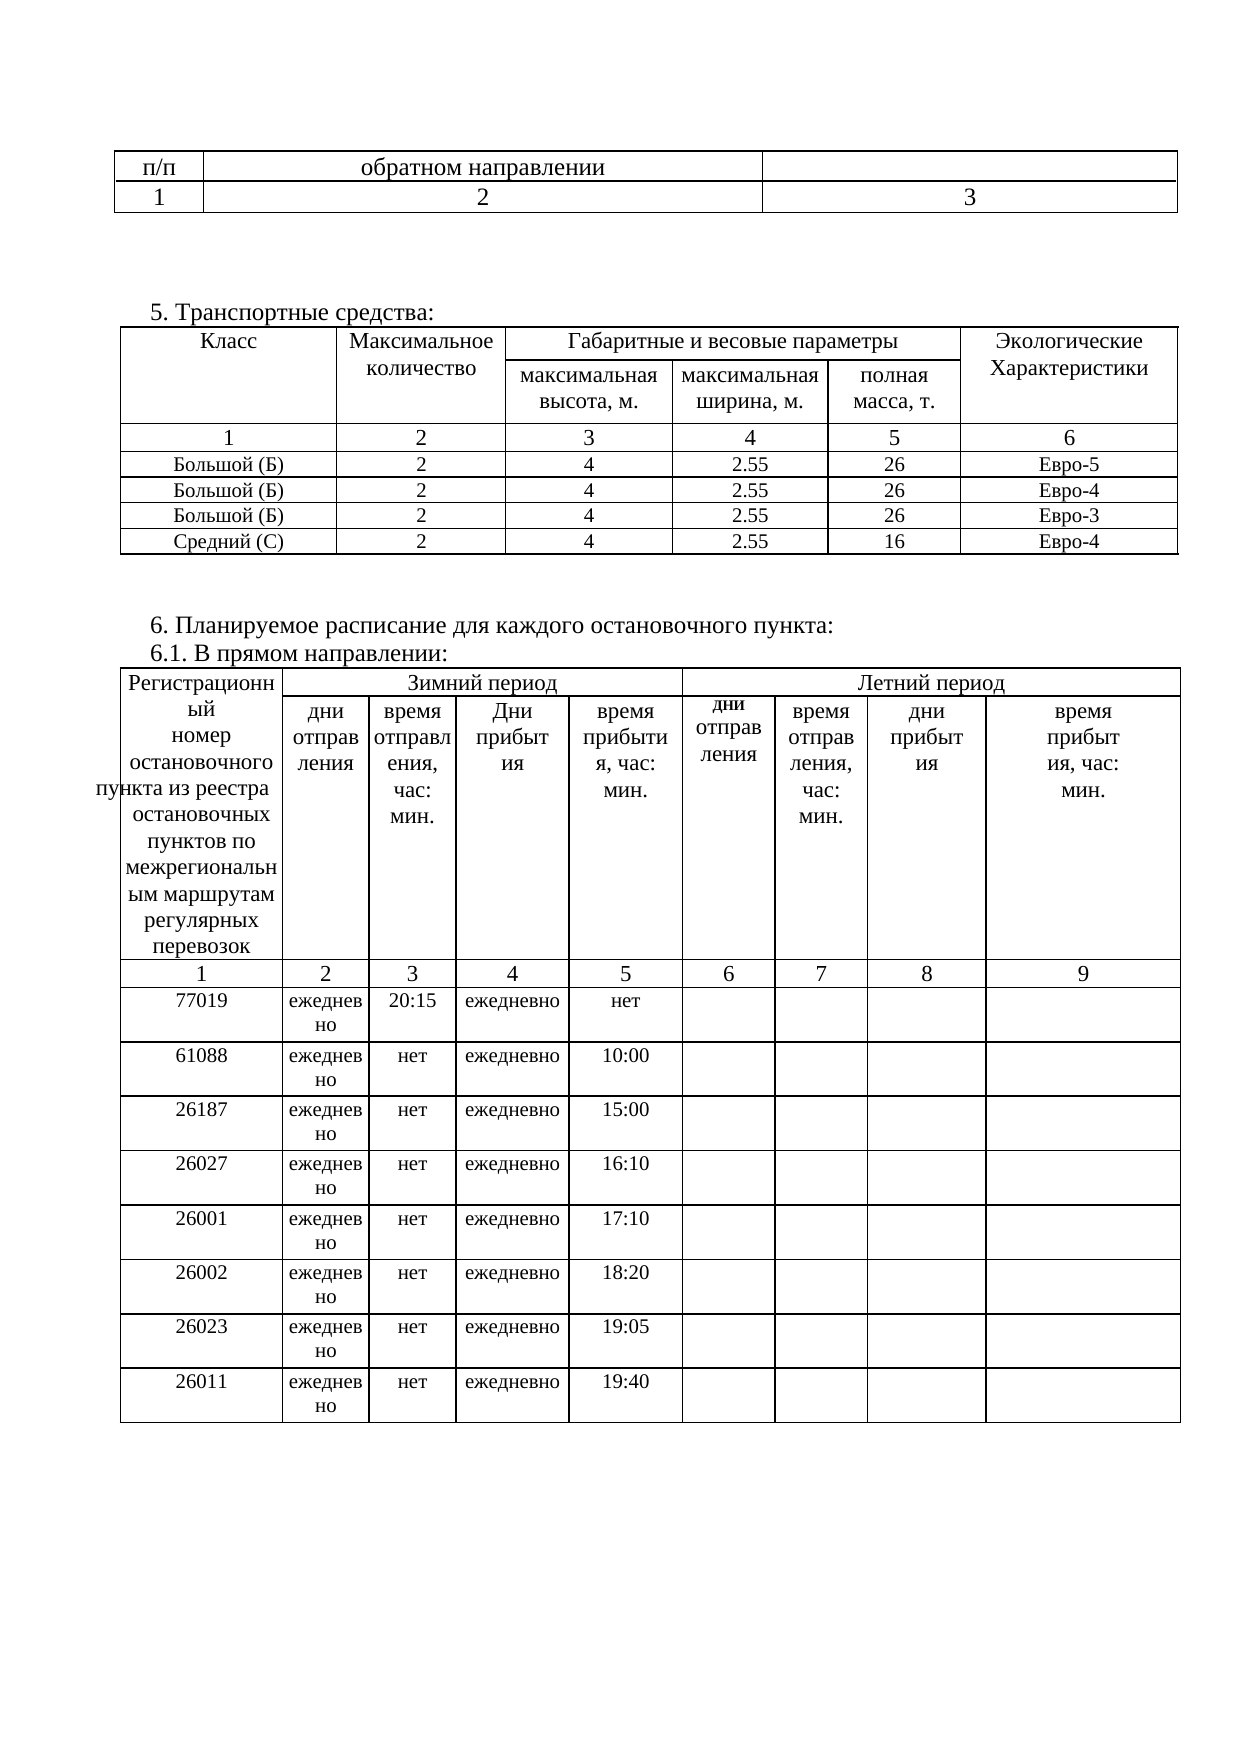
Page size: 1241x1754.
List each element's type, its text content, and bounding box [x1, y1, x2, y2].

table_cell 4 [506, 452, 672, 476]
table_cell Евро-5 [961, 452, 1177, 476]
table_cell [683, 1206, 774, 1258]
table_cell 1 [115, 181, 203, 212]
table_cell 9 [987, 960, 1180, 987]
table_cell нет [370, 1097, 455, 1150]
table_cell 26 [829, 478, 960, 502]
table_cell Большой (Б) [121, 452, 336, 476]
table_cell 26023 [121, 1315, 282, 1367]
table_header Летний период [683, 669, 1180, 695]
table_cell [987, 1206, 1180, 1258]
table_cell ежедневно [457, 1206, 568, 1258]
table_cell [868, 1206, 985, 1258]
table_cell [776, 1260, 867, 1313]
table_header N п/п [115, 152, 203, 180]
table_cell 2 [337, 424, 505, 451]
table_cell Большой (Б) [121, 478, 336, 502]
table_cell Евро-3 [961, 503, 1177, 527]
table_header Класс [121, 328, 336, 423]
table_cell нет [370, 1151, 455, 1204]
table_cell 26001 [121, 1206, 282, 1258]
table_cell ДНИ отправ ления [683, 697, 774, 959]
table_cell ежедневно [283, 1369, 368, 1422]
table_cell 4 [506, 529, 672, 553]
table_cell дни отправ ления [283, 697, 368, 959]
table_cell время отправл ения, час: мин. [370, 697, 455, 959]
table_cell 3 [370, 960, 455, 987]
table_cell [776, 988, 867, 1041]
table_cell Дни прибыт ия [457, 697, 568, 959]
table_cell 4 [506, 478, 672, 502]
table_cell 8 [868, 960, 985, 987]
table_cell 18:20 [570, 1260, 682, 1313]
table_cell ежедневно [457, 1369, 568, 1422]
table_cell [776, 1043, 867, 1095]
table_cell [683, 1369, 774, 1422]
table_cell 16:10 [570, 1151, 682, 1204]
table_header Максимальное количество [337, 328, 505, 423]
table_cell 5 [570, 960, 682, 987]
table_cell 2 [204, 182, 762, 212]
table_cell ежедневно [283, 1151, 368, 1204]
table_cell [868, 1097, 985, 1150]
table_cell ежедневно [283, 1043, 368, 1095]
table_cell 1 [121, 960, 282, 987]
table_cell ежедневно [283, 1097, 368, 1150]
table_cell 7 [776, 960, 867, 987]
table_cell 6 [683, 960, 774, 987]
table_cell время отправ ления, час: мин. [776, 697, 867, 959]
table_cell максимальная высота, м. [506, 361, 672, 423]
table_cell 26187 [121, 1097, 282, 1150]
table_cell 1 [121, 424, 336, 451]
table_header Габаритные и весовые параметры [506, 328, 960, 359]
table_cell [987, 988, 1180, 1041]
table_cell максимальная ширина, м. [673, 361, 827, 423]
table_cell [868, 1043, 985, 1095]
table_cell 2 [337, 503, 505, 527]
table_cell 4 [457, 960, 568, 987]
table_cell нет [370, 1043, 455, 1095]
table_cell [987, 1043, 1180, 1095]
table_cell [776, 1369, 867, 1422]
table_cell нет [370, 1315, 455, 1367]
table_cell [776, 1151, 867, 1204]
table_cell ежедневно [457, 1315, 568, 1367]
table_cell 77019 [121, 988, 282, 1041]
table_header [763, 152, 1177, 180]
table_cell 2.55 [673, 452, 827, 476]
table_cell ежедневно [457, 1151, 568, 1204]
table_cell 2.55 [673, 503, 827, 527]
table_cell 2 [283, 960, 368, 987]
table_cell 26 [829, 452, 960, 476]
table_header Экологические Характеристики [961, 328, 1177, 423]
table_cell дни прибыт ия [868, 697, 985, 959]
table_cell 20:15 [370, 988, 455, 1041]
table_cell [683, 988, 774, 1041]
table_cell 4 [673, 424, 827, 451]
table_cell [987, 1097, 1180, 1150]
table_cell 17:10 [570, 1206, 682, 1258]
table_cell ежедневно [283, 988, 368, 1041]
table_cell время прибыт ия, час: мин. [987, 697, 1180, 959]
table_cell [683, 1097, 774, 1150]
table_cell Евро-4 [961, 529, 1177, 553]
table_cell [987, 1151, 1180, 1204]
table_cell нет [370, 1206, 455, 1258]
table_cell ежедневно [283, 1315, 368, 1367]
table_cell 26011 [121, 1369, 282, 1422]
text 6.1. В прямом направлении: [150, 638, 1090, 667]
table_cell [683, 1260, 774, 1313]
table_cell Средний (С) [121, 529, 336, 553]
table_cell [776, 1097, 867, 1150]
table_cell 10:00 [570, 1043, 682, 1095]
table_cell 3 [506, 424, 672, 451]
table_cell ежедневно [457, 1097, 568, 1150]
table_cell Большой (Б) [121, 503, 336, 527]
table_cell полная масса, т. [829, 361, 960, 423]
table_cell 3 [763, 180, 1177, 212]
table_header Зимний период [283, 669, 682, 695]
table_cell 26027 [121, 1151, 282, 1204]
table_cell 19:05 [570, 1315, 682, 1367]
table_cell [868, 1369, 985, 1422]
table_cell 15:00 [570, 1097, 682, 1150]
table_cell 5 [829, 424, 960, 451]
table_cell 2.55 [673, 478, 827, 502]
table_cell ежедневно [283, 1260, 368, 1313]
table_cell [683, 1151, 774, 1204]
table_cell 2 [337, 452, 505, 476]
table_cell 19:40 [570, 1369, 682, 1422]
table_cell [683, 1043, 774, 1095]
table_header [204, 152, 762, 180]
table_cell 2.55 [673, 529, 827, 553]
table_cell [776, 1206, 867, 1258]
table_cell нет [570, 988, 682, 1041]
table_cell ежедневно [457, 1043, 568, 1095]
table_cell ежедневно [457, 988, 568, 1041]
table_cell 26002 [121, 1260, 282, 1313]
table_cell ежедневно [283, 1206, 368, 1258]
table_cell [868, 988, 985, 1041]
table_cell 4 [506, 503, 672, 527]
table_cell нет [370, 1369, 455, 1422]
table_cell [987, 1369, 1180, 1422]
table_cell [868, 1151, 985, 1204]
table_cell время прибыти я, час: мин. [570, 697, 682, 959]
table_cell [987, 1315, 1180, 1367]
table_cell ежедневно [457, 1260, 568, 1313]
table_cell 6 [961, 424, 1177, 451]
table_cell нет [370, 1260, 455, 1313]
table_cell 16 [829, 529, 960, 553]
text 6. Планируемое расписание для каждого остановочного пункта: [150, 610, 1090, 638]
table_cell 2 [337, 529, 505, 553]
table_header Регистрационный номер остановочного пункта из реестра остановочных пунктов по межрегиональным маршрутам регулярных перевозок [121, 669, 282, 959]
table_cell Евро-4 [961, 478, 1177, 502]
table_cell 2 [337, 478, 505, 502]
table_cell 61088 [121, 1043, 282, 1095]
table_cell [868, 1315, 985, 1367]
table_cell 26 [829, 503, 960, 527]
table_cell [868, 1260, 985, 1313]
table_cell [776, 1315, 867, 1367]
table_cell [683, 1315, 774, 1367]
text 5. Транспортные средства: [150, 297, 1090, 326]
table_cell [987, 1260, 1180, 1313]
